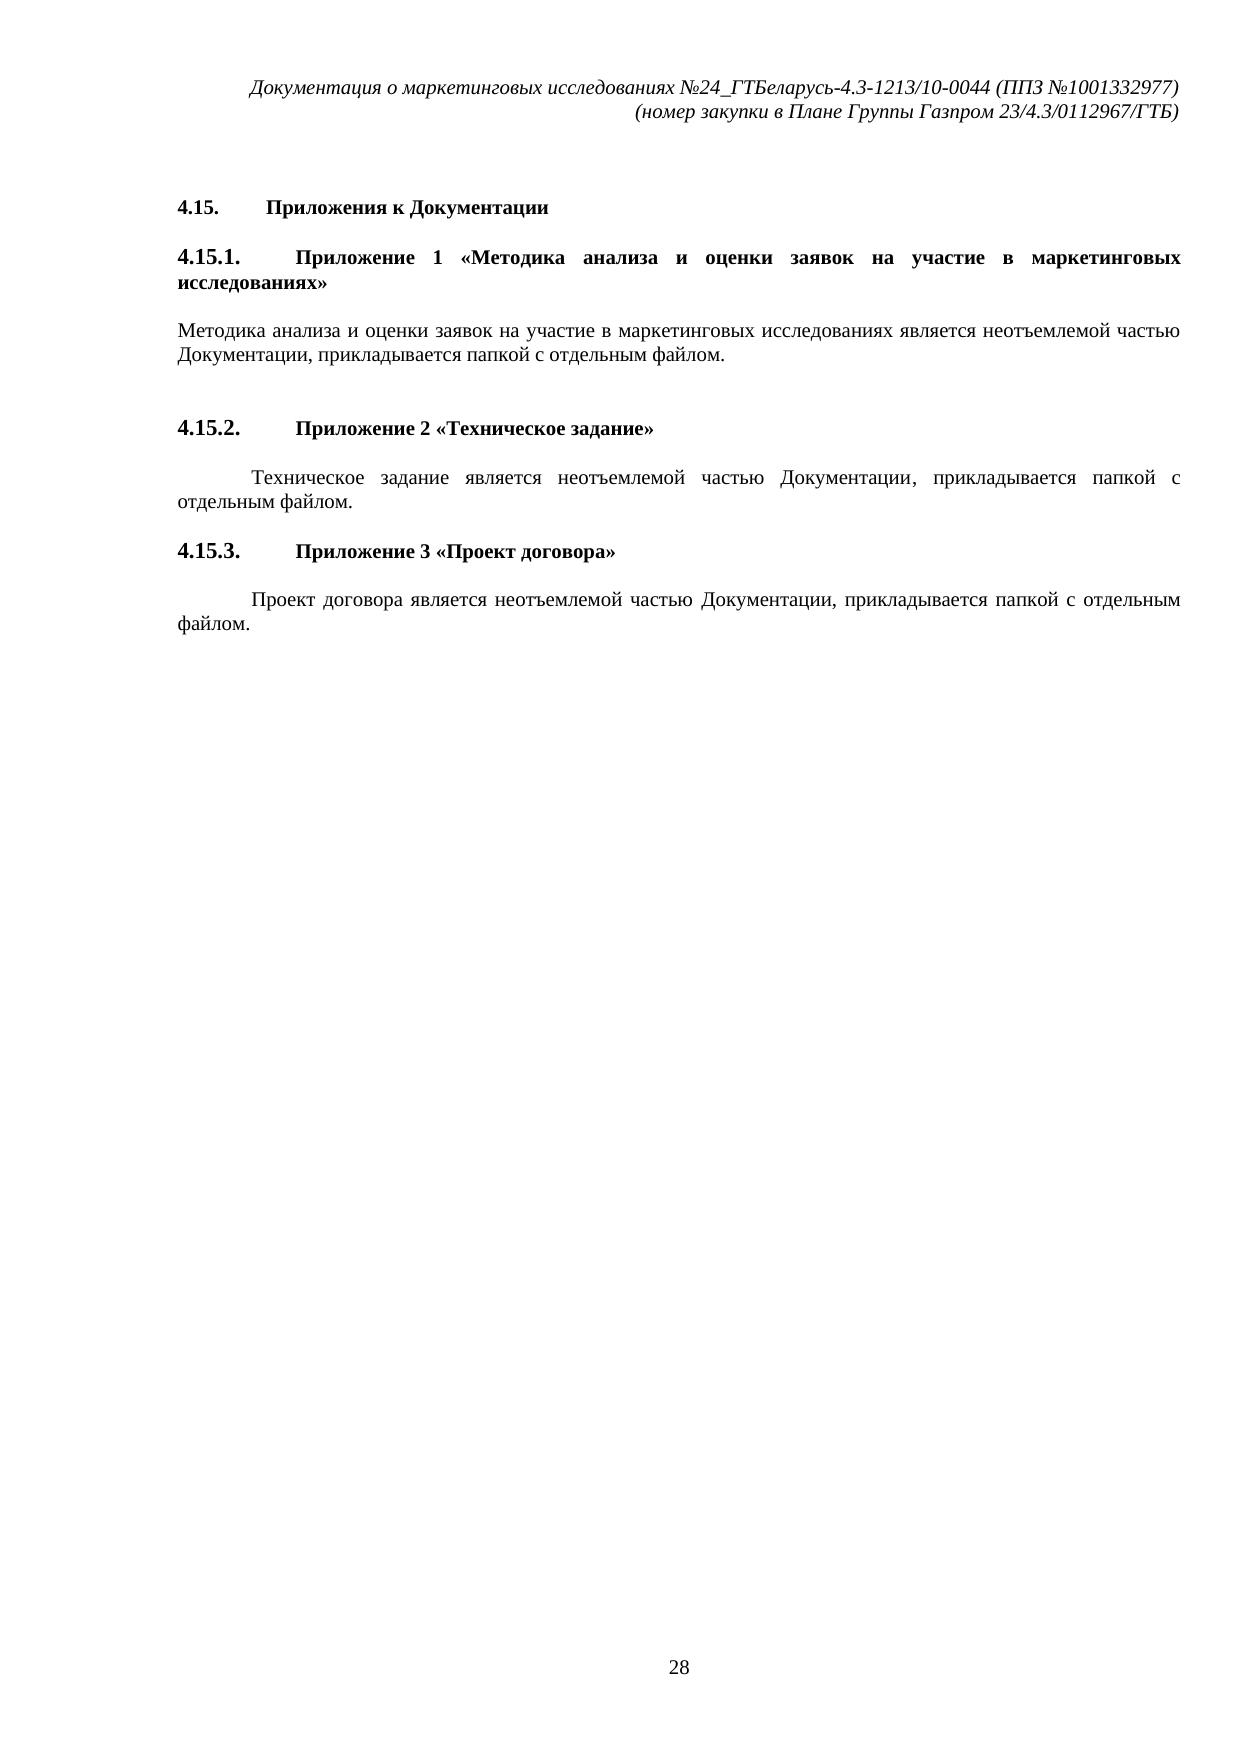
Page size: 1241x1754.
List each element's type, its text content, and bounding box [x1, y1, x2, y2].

text Проект договора является неотъемлемой частью Документации, прикладывается папкой с отдельным файлом. [177, 587, 1181, 635]
list Приложения к Документации [177, 195, 1181, 219]
text Методика анализа и оценки заявок на участие в маркетинговых исследованиях является неотъемлемой частью Документации, прикладывается папкой с отдельным файлом. [177, 318, 1181, 366]
list Приложение 3 «Проект договора» [177, 537, 1181, 563]
text Техническое задание является неотъемлемой частью Документации, прикладывается папкой с отдельным файлом. [177, 464, 1181, 513]
list Приложение 1 «Методика анализа и оценки заявок на участие в маркетинговых исследованиях» [177, 243, 1181, 294]
list Приложение 2 «Техническое задание» [177, 414, 1181, 441]
